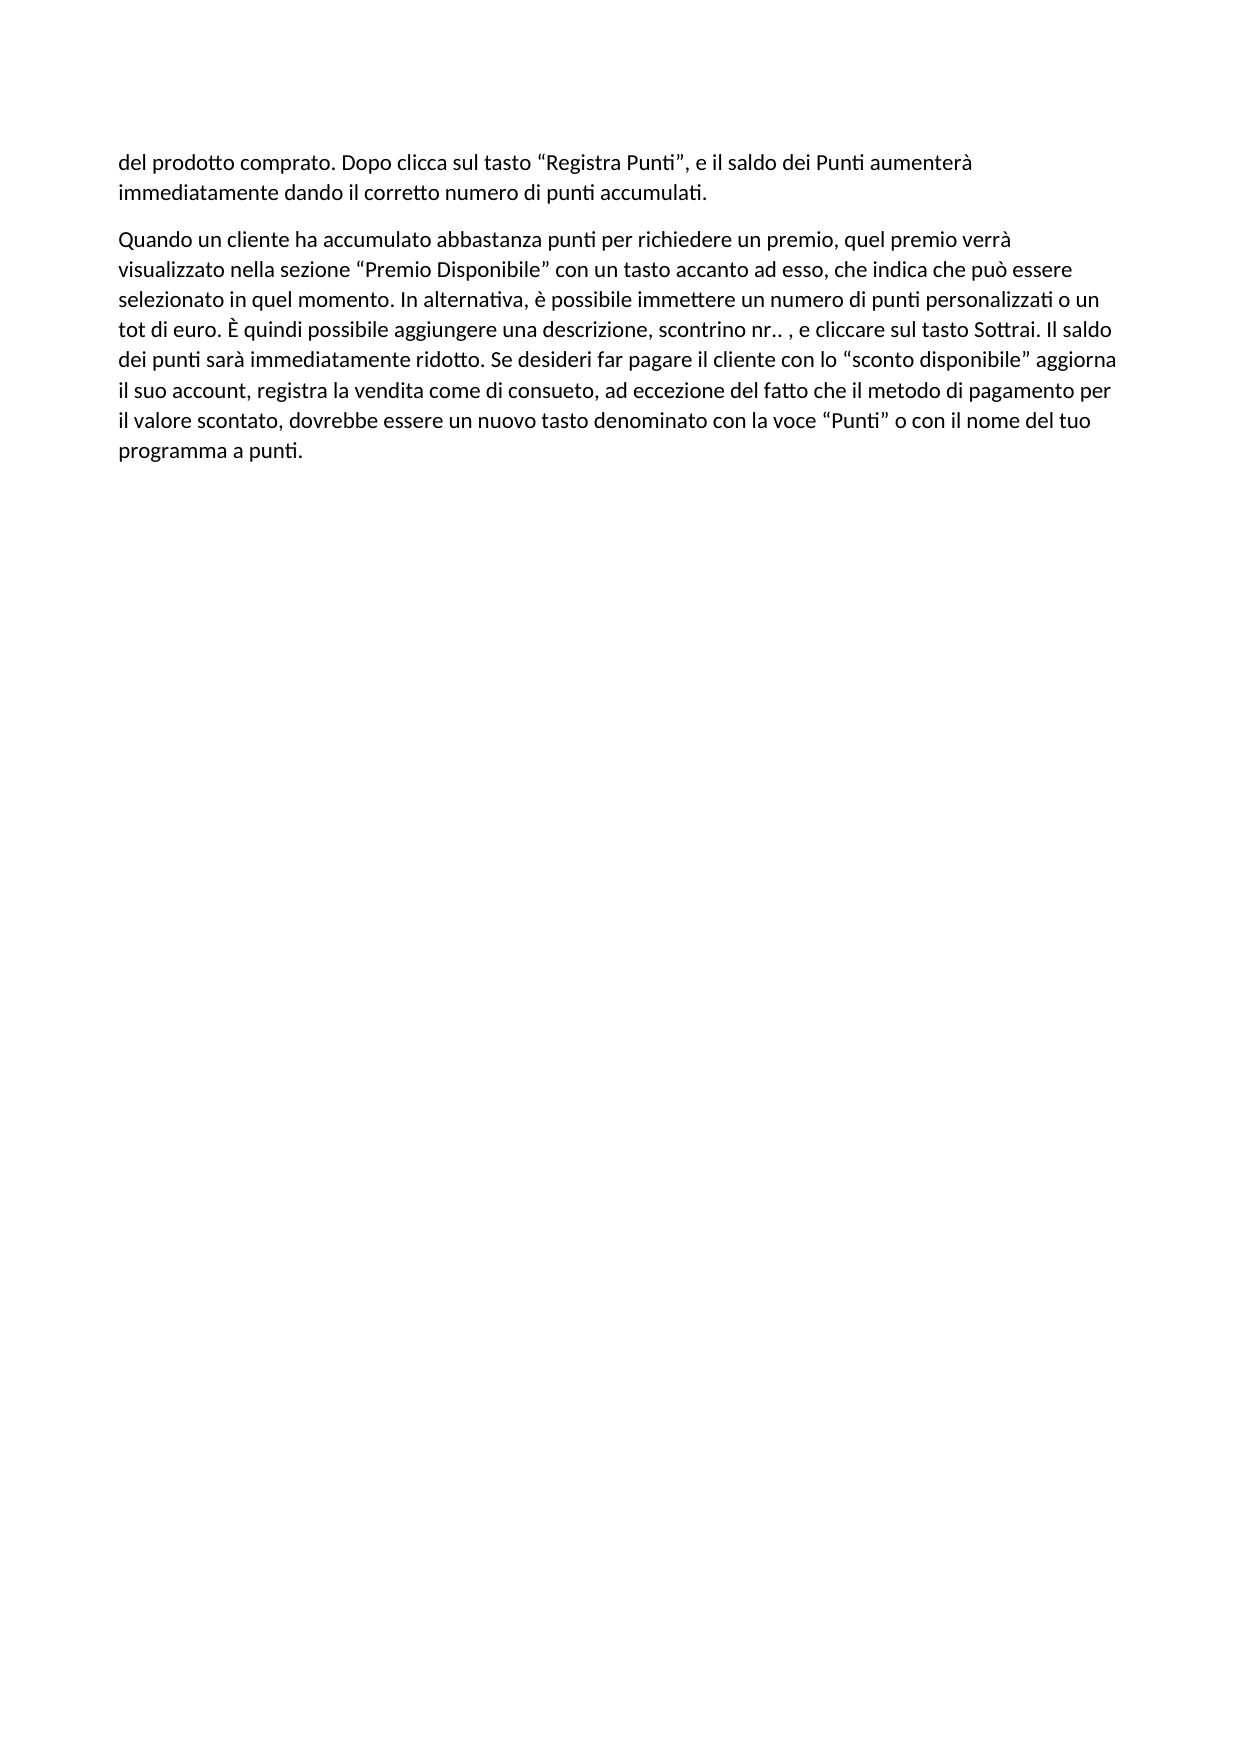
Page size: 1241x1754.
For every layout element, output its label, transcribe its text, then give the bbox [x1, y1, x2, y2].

text Quando un cliente ha accumulato abbastanza punti per richiedere un premio, quel premio verrà visualizzato nella sezione “Premio Disponibile” con un tasto accanto ad esso, che indica che può essere selezionato in quel momento. In alternativa, è possibile immettere un numero di punti personalizzati o un tot di euro. È quindi possibile aggiungere una descrizione, scontrino nr.. , e cliccare sul tasto Sottrai. Il saldo dei punti sarà immediatamente ridotto. Se desideri far pagare il cliente con lo “sconto disponibile” aggiorna il suo account, registra la vendita come di consueto, ad eccezione del fatto che il metodo di pagamento per il valore scontato, dovrebbe essere un nuovo tasto denominato con la voce “Punti” o con il nome del tuo programma a punti. [118, 225, 1122, 464]
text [118, 148, 1122, 206]
